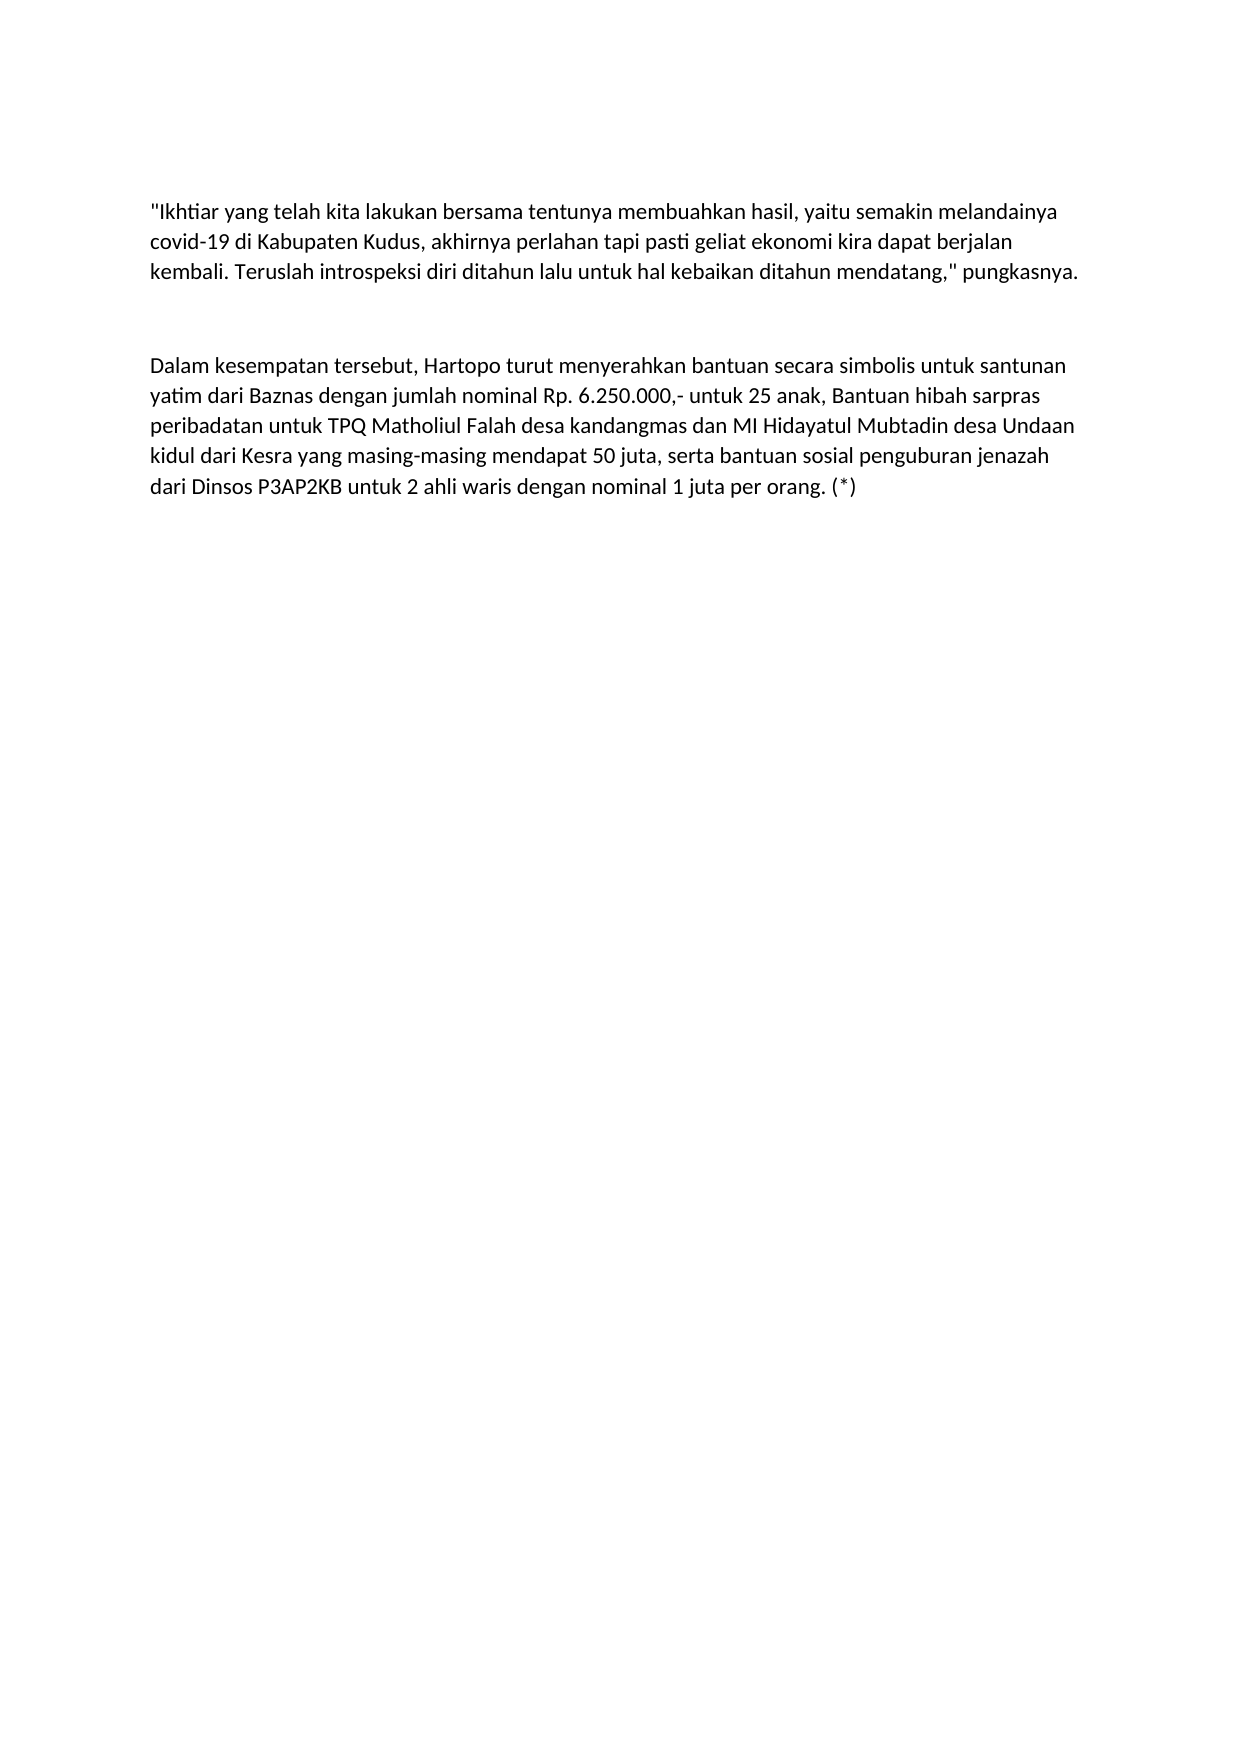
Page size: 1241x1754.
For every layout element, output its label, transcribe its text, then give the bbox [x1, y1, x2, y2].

text "Ikhtiar yang telah kita lakukan bersama tentunya membuahkan hasil, yaitu semakin melandainya covid-19 di Kabupaten Kudus, akhirnya perlahan tapi pasti geliat ekonomi kira dapat berjalan kembali. Teruslah introspeksi diri ditahun lalu untuk hal kebaikan ditahun mendatang," pungkasnya. [150, 197, 1090, 285]
text Dalam kesempatan tersebut, Hartopo turut menyerahkan bantuan secara simbolis untuk santunan yatim dari Baznas dengan jumlah nominal Rp. 6.250.000,- untuk 25 anak, Bantuan hibah sarpras peribadatan untuk TPQ Matholiul Falah desa kandangmas dan MI Hidayatul Mubtadin desa Undaan kidul dari Kesra yang masing-masing mendapat 50 juta, serta bantuan sosial penguburan jenazah dari Dinsos P3AP2KB untuk 2 ahli waris dengan nominal 1 juta per orang. (*) [150, 351, 1090, 500]
